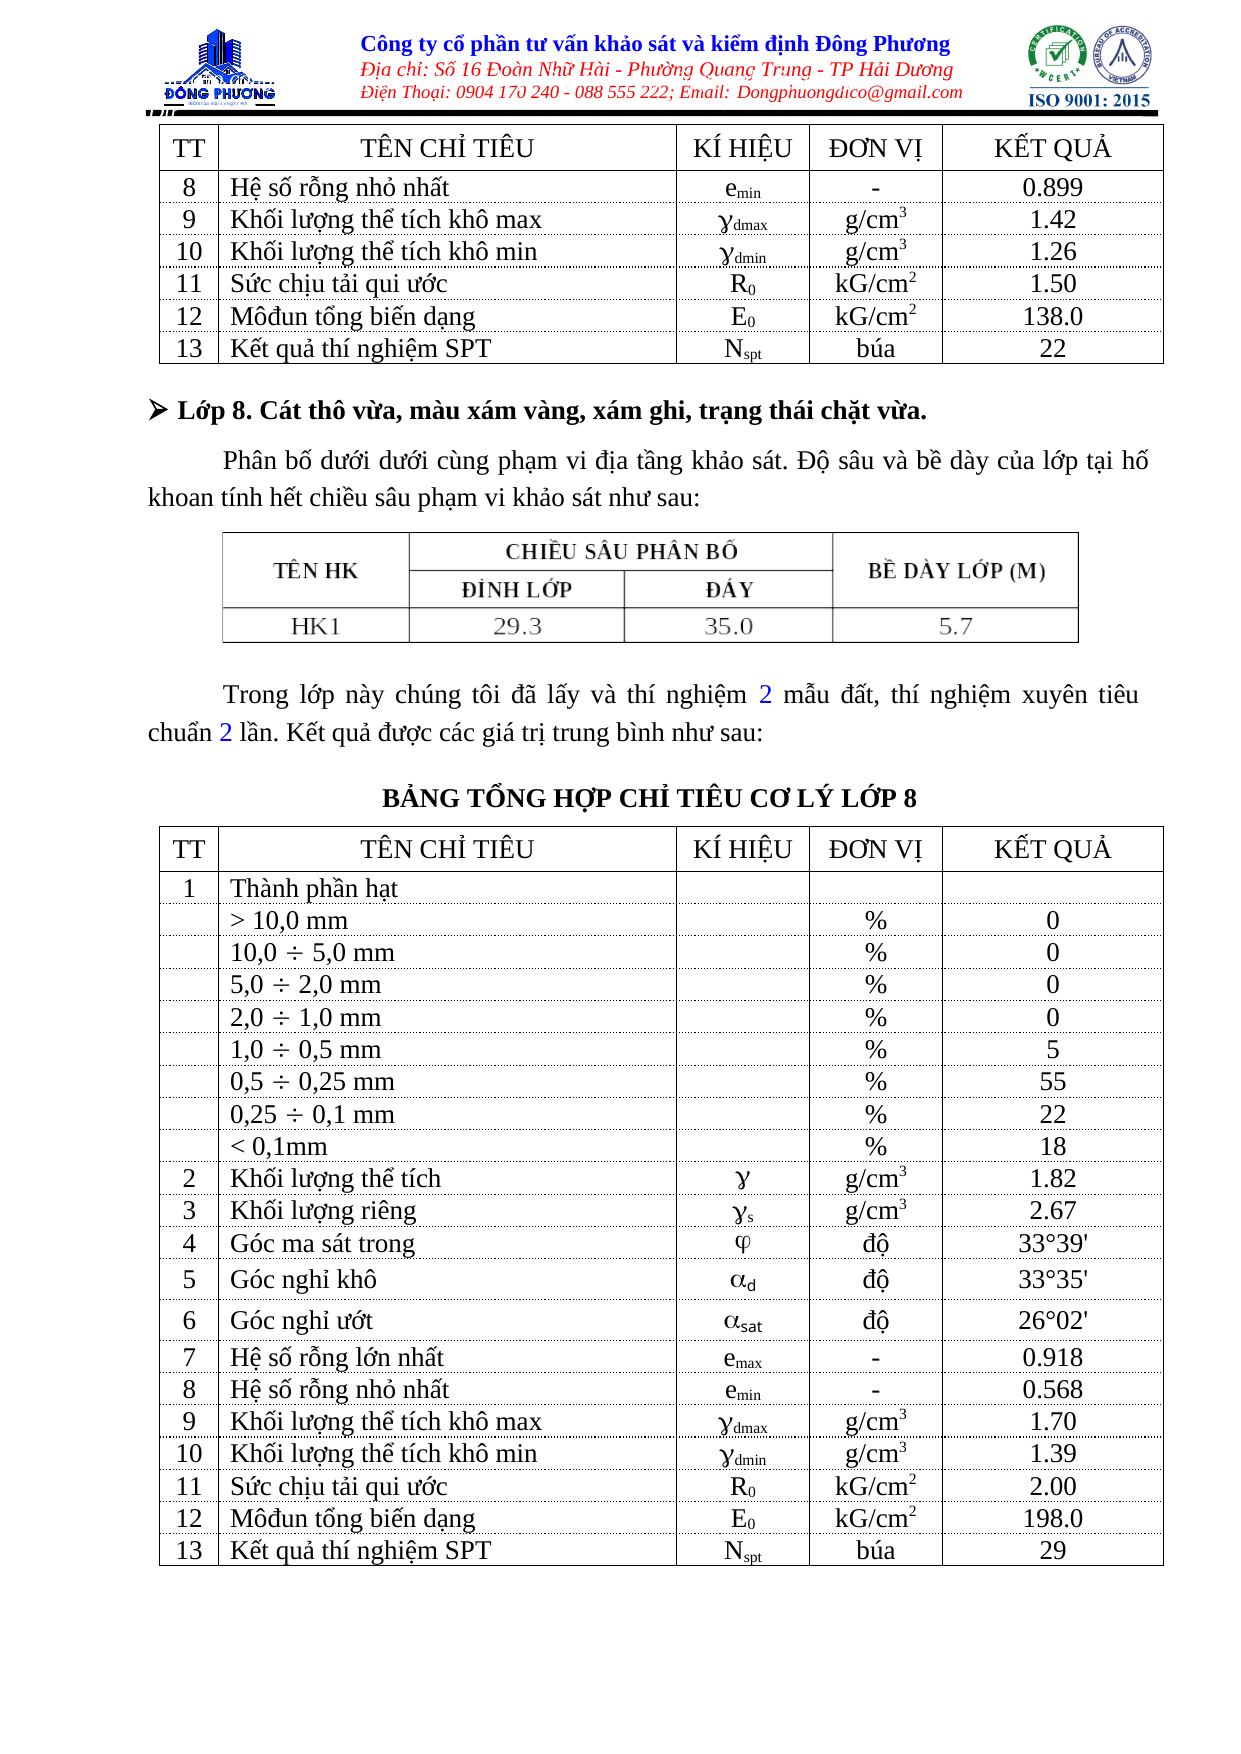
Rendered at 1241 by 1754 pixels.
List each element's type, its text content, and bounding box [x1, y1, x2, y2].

table_cell Sức chịu tải qui ước [219, 266, 676, 299]
table_cell Khối lượng thể tích khô min [219, 1436, 676, 1469]
table_cell [160, 1032, 218, 1064]
table_cell % [810, 935, 942, 968]
table_cell kG/cm2 [810, 1501, 942, 1533]
table_cell độ [810, 1299, 942, 1340]
table_cell % [810, 1000, 942, 1032]
table_cell 1.42 [943, 202, 1163, 234]
table_cell Môđun tổng biến dạng [219, 1501, 676, 1533]
table_cell 11 [160, 266, 218, 299]
table_cell Góc nghỉ ướt [219, 1299, 676, 1340]
table_cell emin [677, 1372, 809, 1404]
table_cell g/cm3 [810, 234, 942, 266]
table_cell Khối lượng riêng [219, 1194, 676, 1226]
table_cell [677, 872, 809, 903]
table_cell [160, 903, 218, 935]
table_cell kG/cm2 [810, 299, 942, 331]
table_cell E0 [677, 1501, 809, 1533]
table_cell búa [810, 331, 942, 363]
table_cell [677, 1000, 809, 1032]
table_header KÍ HIỆU [677, 125, 809, 170]
table_cell 8 [160, 171, 218, 202]
table_cell - [810, 171, 942, 202]
table_cell 1.50 [943, 266, 1163, 299]
table_cell 29 [943, 1533, 1163, 1565]
table_cell Nspt [677, 1533, 809, 1565]
table_cell % [810, 1129, 942, 1161]
table_cell [810, 872, 942, 903]
table_cell 2.67 [943, 1194, 1163, 1226]
table_cell g/cm3 [810, 1194, 942, 1226]
table_cell [677, 1032, 809, 1064]
table_cell d [677, 1258, 809, 1299]
table_cell 7 [160, 1340, 218, 1372]
table_cell Góc nghỉ khô [219, 1258, 676, 1299]
table_cell 8 [160, 1372, 218, 1404]
table_cell R0 [677, 266, 809, 299]
table_cell [677, 1226, 809, 1258]
table_cell g/cm3 [810, 202, 942, 234]
table_cell 6 [160, 1299, 218, 1340]
table_cell 4 [160, 1226, 218, 1258]
table_cell Góc ma sát trong [219, 1226, 676, 1258]
table_cell Nspt [677, 331, 809, 363]
table_cell 26°02' [943, 1299, 1163, 1340]
table_header TT [160, 827, 218, 871]
table_cell 1.39 [943, 1436, 1163, 1469]
table_cell Kết quả thí nghiệm SPT [219, 331, 676, 363]
table_cell 0 [943, 968, 1163, 1000]
table_cell 0 [943, 1000, 1163, 1032]
table_cell [160, 935, 218, 968]
table_cell % [810, 1032, 942, 1064]
table_cell kG/cm2 [810, 1469, 942, 1501]
table_cell 1.82 [943, 1161, 1163, 1193]
table_cell s [677, 1194, 809, 1226]
table_cell Hệ số rỗng nhỏ nhất [219, 171, 676, 202]
table_header KẾT QUẢ [943, 125, 1163, 170]
list Lớp 8. Cát thô vừa, màu xám vàng, xám ghi, trạng thái chặt vừa. [148, 389, 1152, 427]
table_cell % [810, 903, 942, 935]
table_cell Khối lượng thể tích khô max [219, 202, 676, 234]
table_header TÊN CHỈ TIÊU [219, 125, 676, 170]
text Phân bố dưới dưới cùng phạm vi địa tầng khảo sát. Độ sâu và bề dày của lớp tại hố khoan tính hết chiều sâu phạm vi khảo sát như sau: [148, 439, 1152, 514]
table_cell 12 [160, 299, 218, 331]
table_cell 22 [943, 1097, 1163, 1129]
table_cell 33°39' [943, 1226, 1163, 1258]
table_cell 1 [160, 872, 218, 903]
table_cell Thành phần hạt [219, 872, 676, 903]
table_cell sat [677, 1299, 809, 1340]
table_cell Hệ số rỗng nhỏ nhất [219, 1372, 676, 1404]
table_cell dmin [677, 234, 809, 266]
table_cell [160, 968, 218, 1000]
table_cell 5,0  2,0 mm [219, 968, 676, 1000]
table_cell 18 [943, 1129, 1163, 1161]
table_header ĐƠN VỊ [810, 125, 942, 170]
table_cell 0 [943, 935, 1163, 968]
table_cell dmax [677, 1404, 809, 1436]
table_cell R0 [677, 1469, 809, 1501]
table_cell % [810, 968, 942, 1000]
table_cell 2 [160, 1161, 218, 1193]
table_cell 0,25  0,1 mm [219, 1097, 676, 1129]
table_cell 1.26 [943, 234, 1163, 266]
table_cell 1.70 [943, 1404, 1163, 1436]
table_cell dmax [677, 202, 809, 234]
table_cell 11 [160, 1469, 218, 1501]
table_cell 22 [943, 331, 1163, 363]
table_header KẾT QUẢ [943, 827, 1163, 871]
table_cell 2,0  1,0 mm [219, 1000, 676, 1032]
table_cell [677, 935, 809, 968]
table_cell E0 [677, 299, 809, 331]
table_cell 55 [943, 1065, 1163, 1097]
table_cell 138.0 [943, 299, 1163, 331]
table_cell 10 [160, 1436, 218, 1469]
table_cell [677, 968, 809, 1000]
table_cell emin [677, 171, 809, 202]
table_cell 0.918 [943, 1340, 1163, 1372]
table_cell 1,0  0,5 mm [219, 1032, 676, 1064]
table_cell [677, 1097, 809, 1129]
table_cell dmin [677, 1436, 809, 1469]
table_cell độ [810, 1226, 942, 1258]
table_cell [677, 1129, 809, 1161]
table_cell 0,5  0,25 mm [219, 1065, 676, 1097]
table_cell Khối lượng thể tích khô max [219, 1404, 676, 1436]
table_cell 12 [160, 1501, 218, 1533]
table_cell [160, 1129, 218, 1161]
table_cell g/cm3 [810, 1404, 942, 1436]
table_cell 198.0 [943, 1501, 1163, 1533]
table_cell 10,0  5,0 mm [219, 935, 676, 968]
table_cell [677, 1161, 809, 1193]
table_header TT [160, 125, 218, 170]
table_cell % [810, 1065, 942, 1097]
table_cell 0.899 [943, 171, 1163, 202]
table_cell 33°35' [943, 1258, 1163, 1299]
table_cell emax [677, 1340, 809, 1372]
table_cell 9 [160, 1404, 218, 1436]
text Trong lớp này chúng tôi đã lấy và thí nghiệm 2 mẫu đất, thí nghiệm xuyên tiêu chuẩn 2 lần. Kết quả được các giá trị trung bình như sau: [148, 673, 1140, 748]
table_cell [677, 903, 809, 935]
table_cell 0 [943, 903, 1163, 935]
table_cell 9 [160, 202, 218, 234]
table_cell Khối lượng thể tích khô min [219, 234, 676, 266]
table_cell búa [810, 1533, 942, 1565]
table_cell 10 [160, 234, 218, 266]
table_cell 5 [160, 1258, 218, 1299]
table_cell Hệ số rỗng lớn nhất [219, 1340, 676, 1372]
table_cell < 0,1mm [219, 1129, 676, 1161]
table_header ĐƠN VỊ [810, 827, 942, 871]
table_cell độ [810, 1258, 942, 1299]
table_cell 5 [943, 1032, 1163, 1064]
picture [1027, 24, 1153, 109]
table_header TÊN CHỈ TIÊU [219, 827, 676, 871]
table_cell g/cm3 [810, 1436, 942, 1469]
table_cell % [810, 1097, 942, 1129]
table_cell kG/cm2 [810, 266, 942, 299]
table_cell [677, 1065, 809, 1097]
table_cell 13 [160, 1533, 218, 1565]
table_cell Khối lượng thể tích [219, 1161, 676, 1193]
table_cell - [810, 1372, 942, 1404]
table_cell [943, 872, 1163, 903]
table_cell [160, 1065, 218, 1097]
table_header KÍ HIỆU [677, 827, 809, 871]
table_cell - [810, 1340, 942, 1372]
table_cell 0.568 [943, 1372, 1163, 1404]
table_cell 2.00 [943, 1469, 1163, 1501]
table_cell Kết quả thí nghiệm SPT [219, 1533, 676, 1565]
table_cell [160, 1000, 218, 1032]
text BẢNG TỔNG HỢP CHỈ TIÊU CƠ LÝ LỚP 8 [148, 767, 1152, 813]
table_cell [160, 1097, 218, 1129]
table_cell 13 [160, 331, 218, 363]
table_cell Môđun tổng biến dạng [219, 299, 676, 331]
table_cell Sức chịu tải qui ước [219, 1469, 676, 1501]
table_cell 3 [160, 1194, 218, 1226]
table_cell > 10,0 mm [219, 903, 676, 935]
table_cell g/cm3 [810, 1161, 942, 1193]
